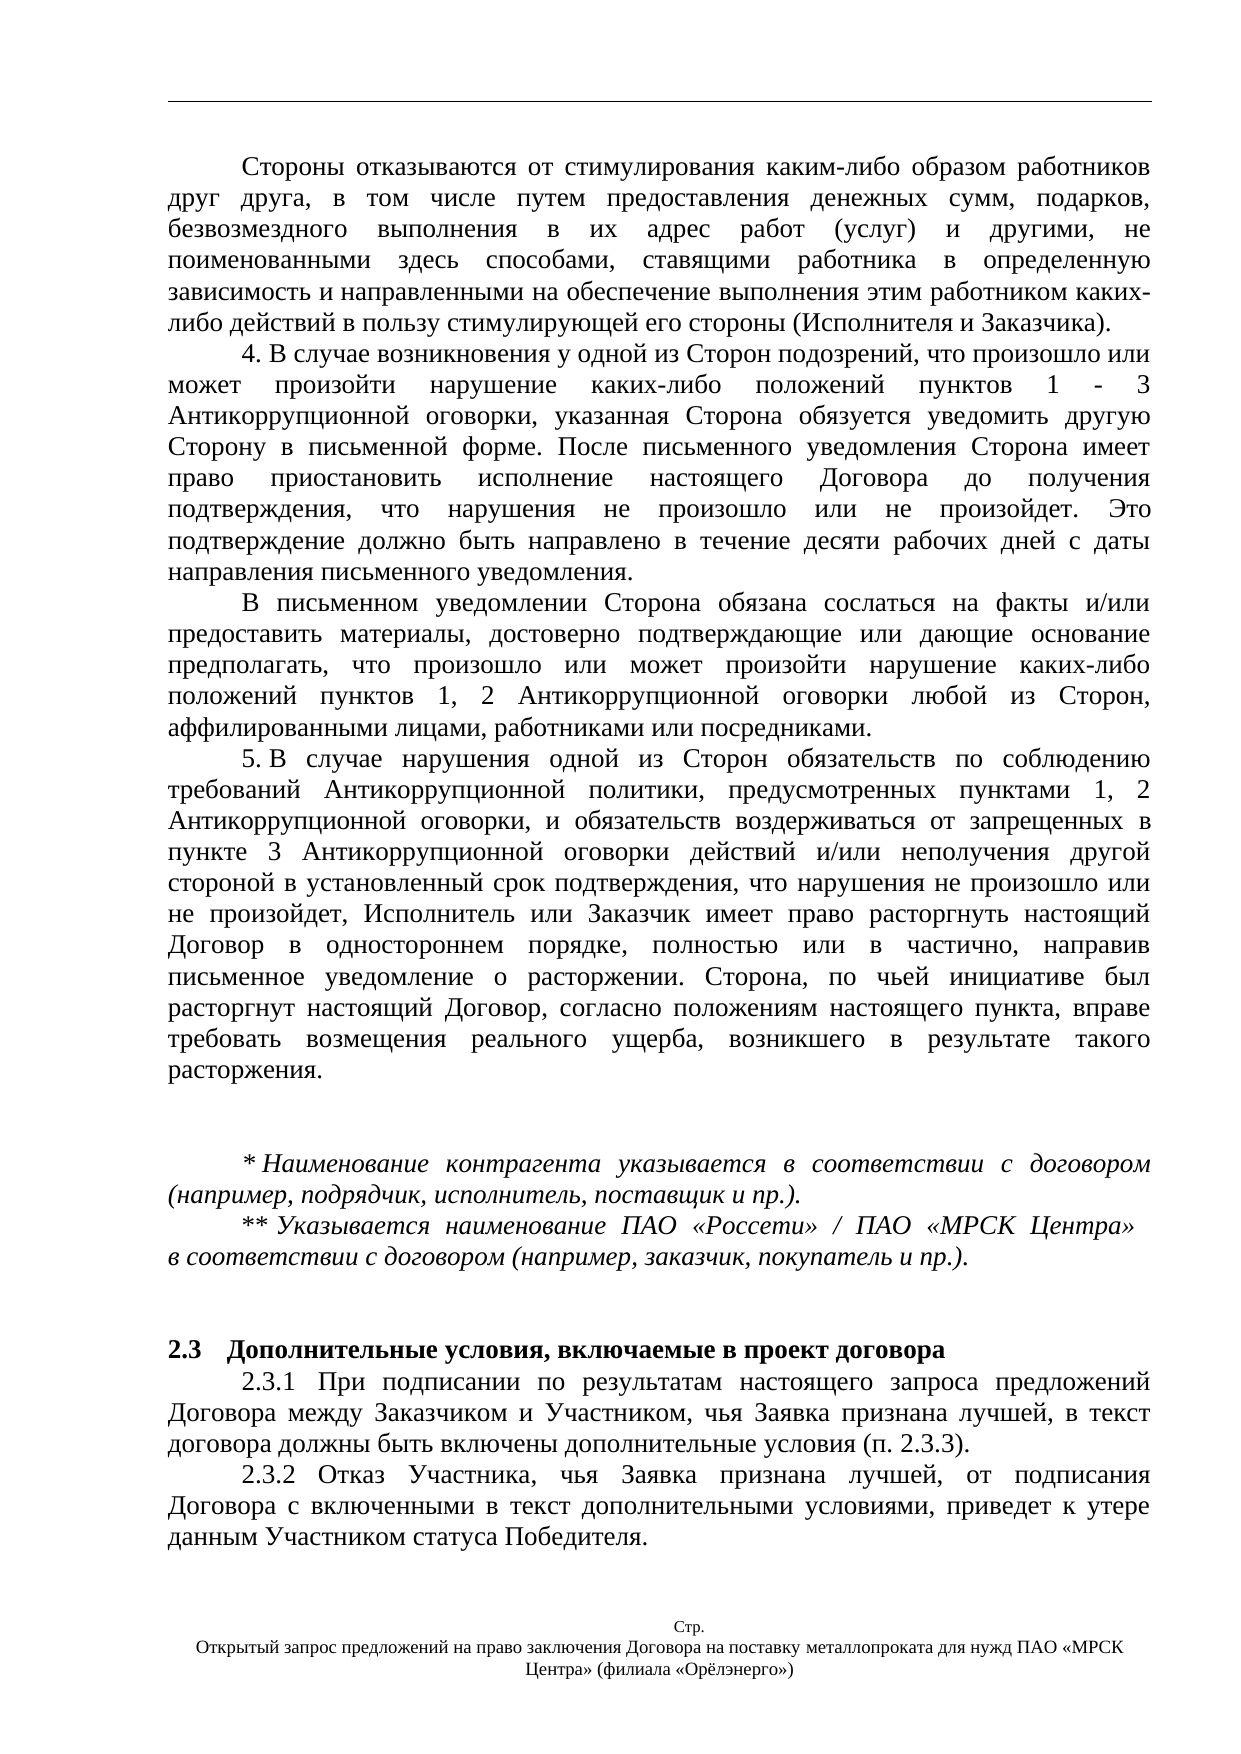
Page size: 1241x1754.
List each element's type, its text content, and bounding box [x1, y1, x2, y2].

text 4. В случае возникновения у одной из Сторон подозрений, что произошло или может произойти нарушение каких-либо положений пунктов 1 - 3 Антикоррупционной оговорки, указанная Сторона обязуется уведомить другую Сторону в письменной форме. После письменного уведомления Сторона имеет право приостановить исполнение настоящего Договора до получения подтверждения, что нарушения не произошло или не произойдет. Это подтверждение должно быть направлено в течение десяти рабочих дней с даты направления письменного уведомления. [168, 337, 1152, 586]
subtitle Отказ Участника, чья Заявка признана лучшей, от подписания Договора с включенными в текст дополнительными условиями, приведет к утере данным Участником статуса Победителя. [168, 1458, 1152, 1552]
subtitle Дополнительные условия, включаемые в проект договора [168, 1333, 1152, 1365]
text В письменном уведомлении Сторона обязана сослаться на факты и/или предоставить материалы, достоверно подтверждающие или дающие основание предполагать, что произошло или может произойти нарушение каких-либо положений пунктов 1, 2 Антикоррупционной оговорки любой из Сторон, аффилированными лицами, работниками или посредниками. [168, 586, 1152, 742]
text ** Указывается наименование ПАО «Россети» / ПАО «МРСК Центра» в соответствии с договором (например, заказчик, покупатель и пр.). [168, 1209, 1152, 1271]
subtitle При подписании по результатам настоящего запроса предложений Договора между Заказчиком и Участником, чья Заявка признана лучшей, в текст договора должны быть включены дополнительные условия (п. 2.3.3). [168, 1365, 1152, 1458]
text * Наименование контрагента указывается в соответствии с договором (например, подрядчик, исполнитель, поставщик и пр.). [168, 1147, 1152, 1209]
text Стороны отказываются от стимулирования каким-либо образом работников друг друга, в том числе путем предоставления денежных сумм, подарков, безвозмездного выполнения в их адрес работ (услуг) и другими, не поименованными здесь способами, ставящими работника в определенную зависимость и направленными на обеспечение выполнения этим работником каких-либо действий в пользу стимулирующей его стороны (Исполнителя и Заказчика). [168, 150, 1152, 337]
text 5. В случае нарушения одной из Сторон обязательств по соблюдению требований Антикоррупционной политики, предусмотренных пунктами 1, 2 Антикоррупционной оговорки, и обязательств воздерживаться от запрещенных в пункте 3 Антикоррупционной оговорки действий и/или неполучения другой стороной в установленный срок подтверждения, что нарушения не произошло или не произойдет, Исполнитель или Заказчик имеет право расторгнуть настоящий Договор в одностороннем порядке, полностью или в частично, направив письменное уведомление о расторжении. Сторона, по чьей инициативе был расторгнут настоящий Договор, согласно положениям настоящего пункта, вправе требовать возмещения реального ущерба, возникшего в результате такого расторжения. [168, 742, 1152, 1084]
